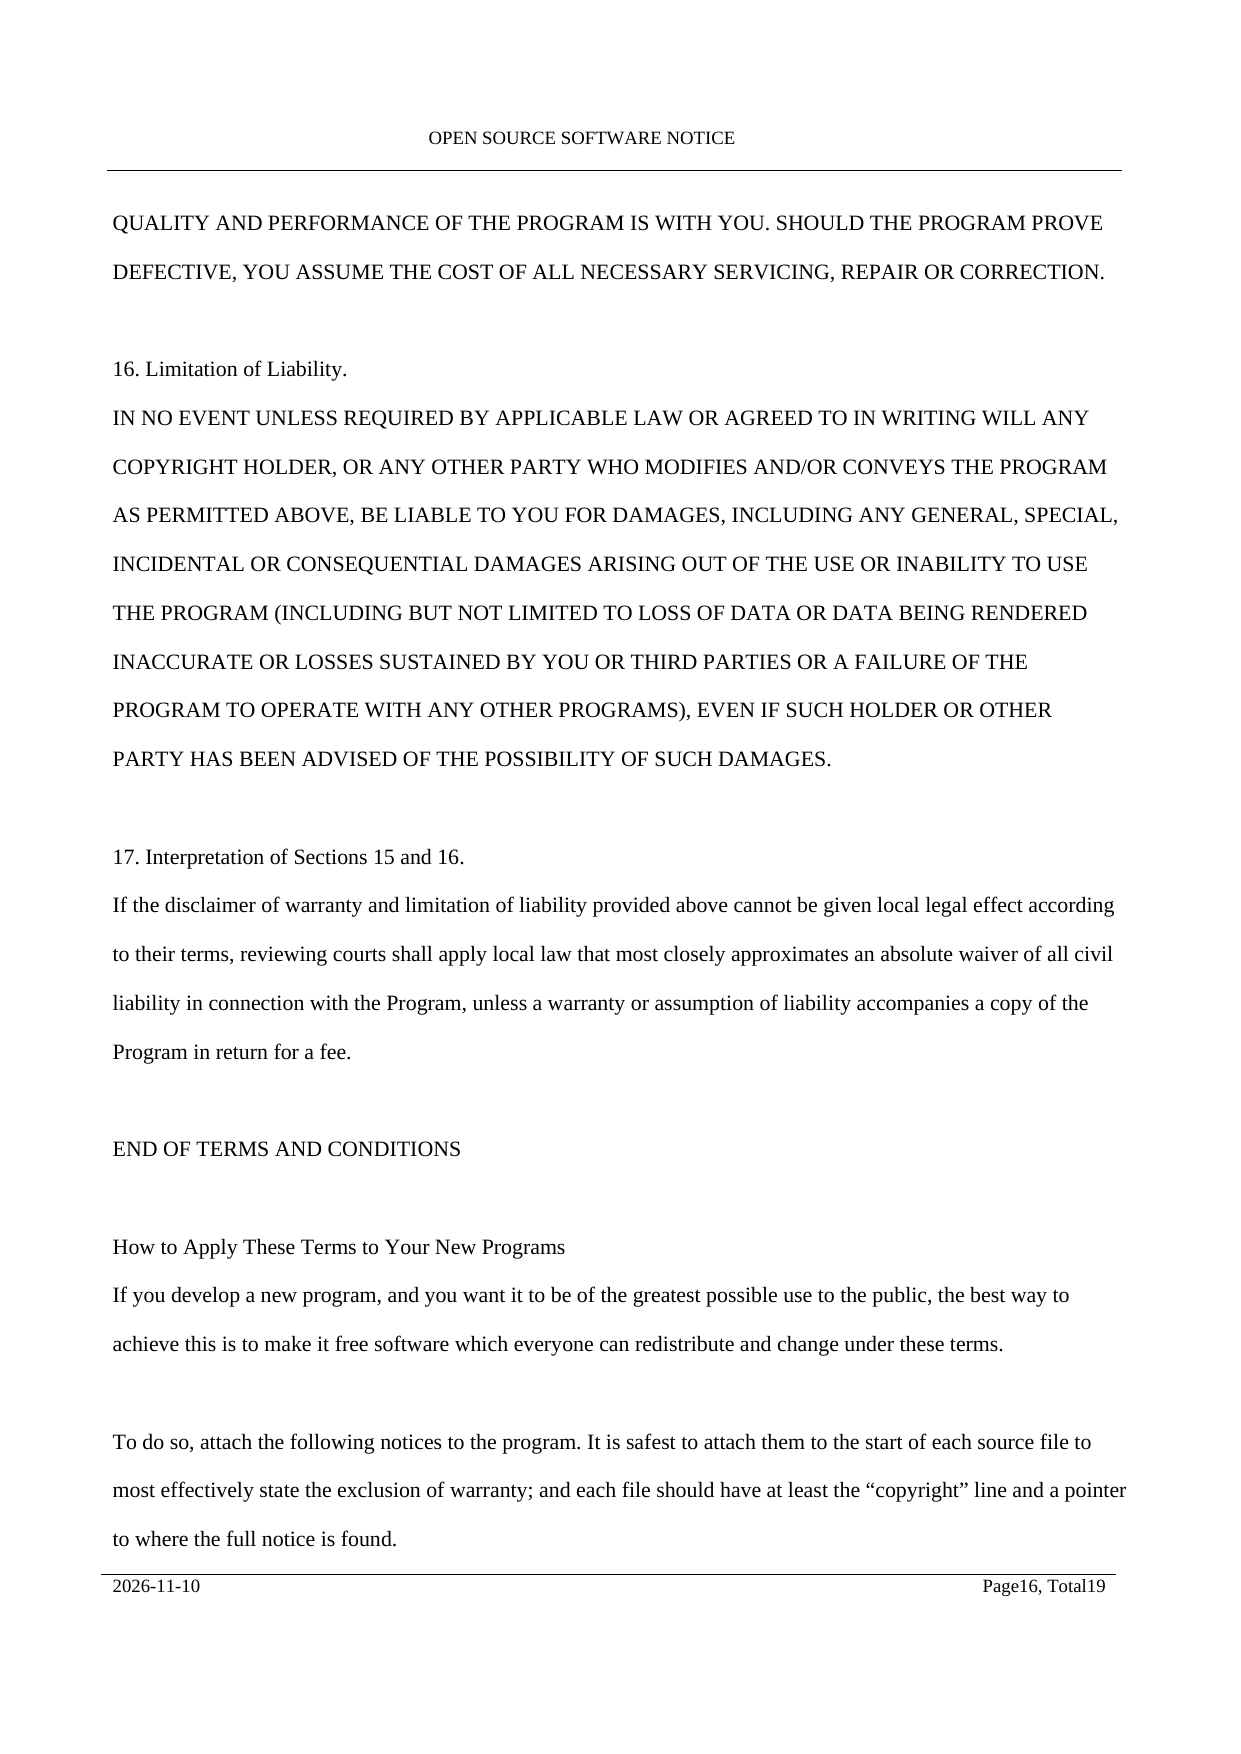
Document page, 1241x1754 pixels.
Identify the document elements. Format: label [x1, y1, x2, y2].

text [112, 206, 1128, 1555]
